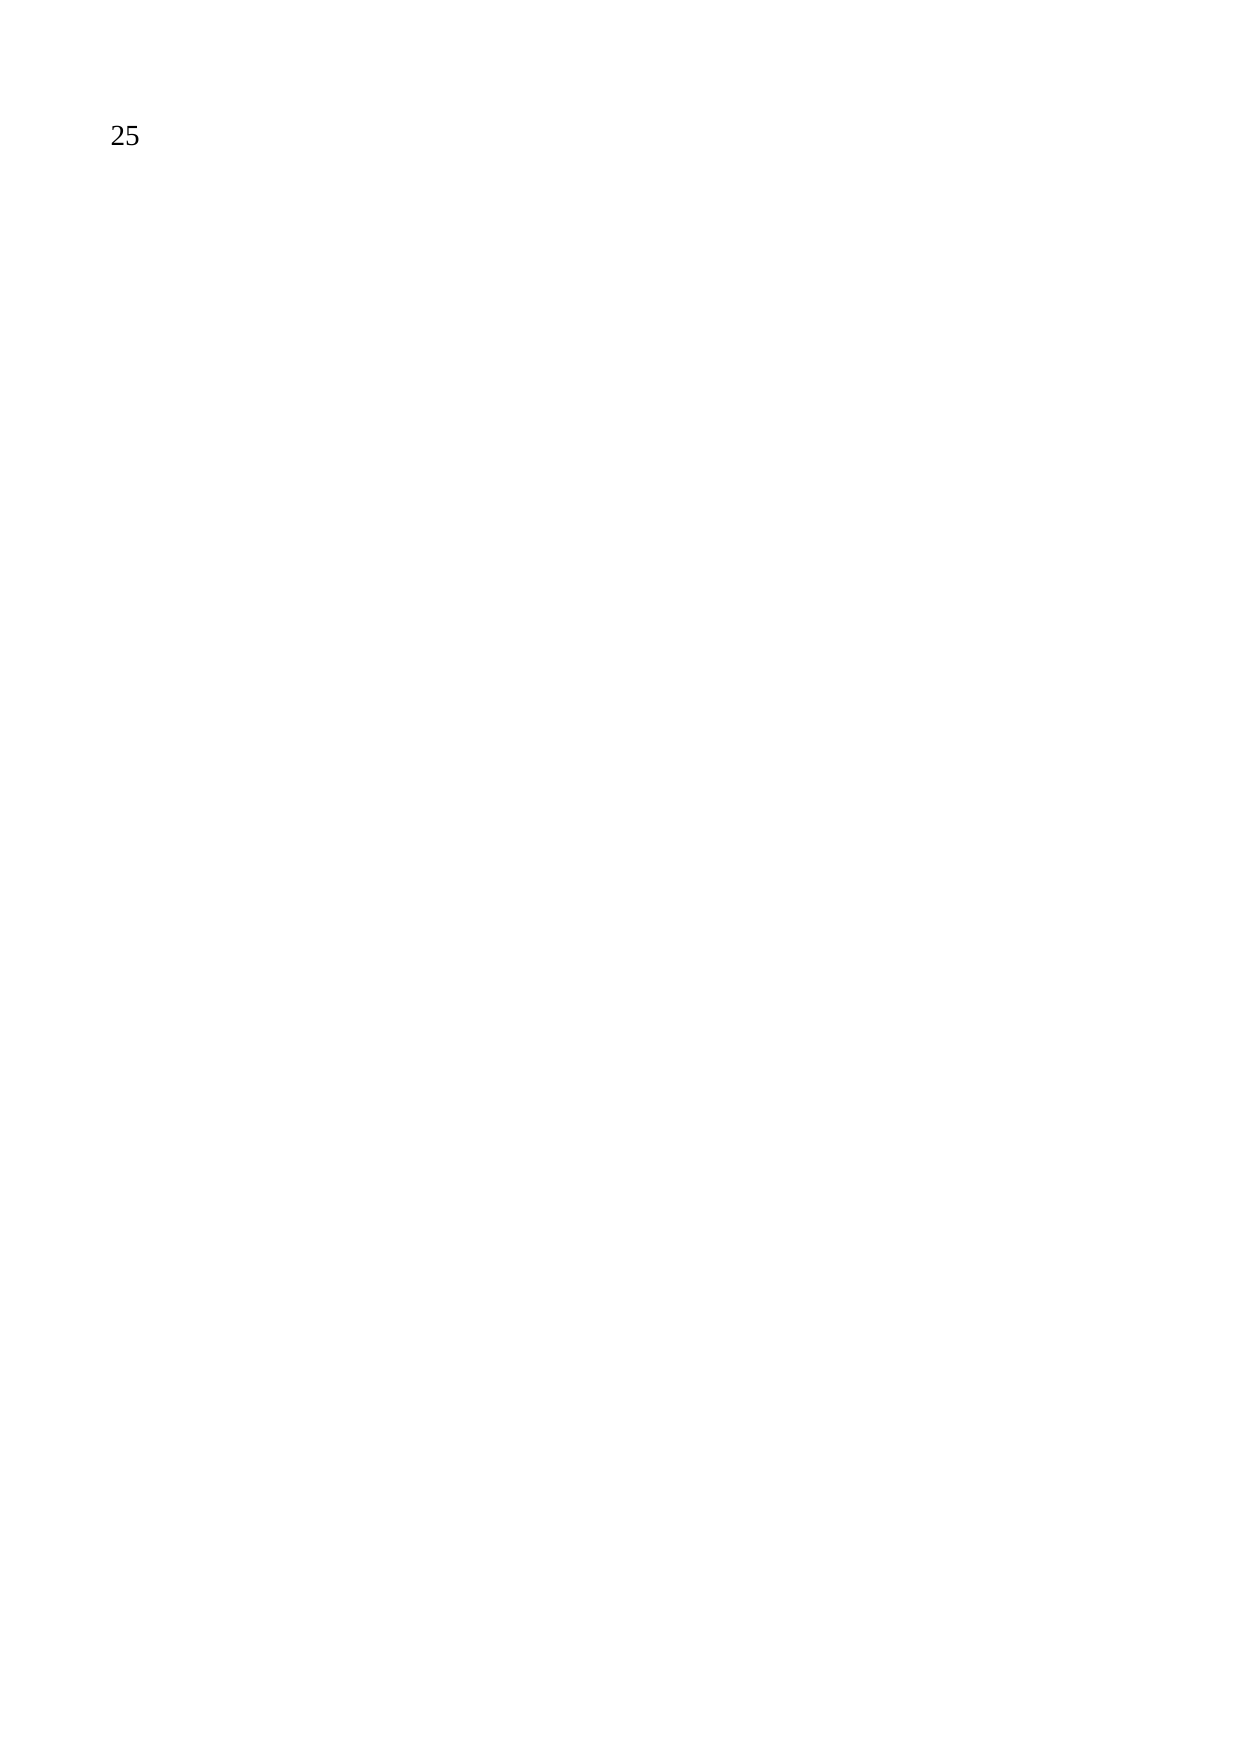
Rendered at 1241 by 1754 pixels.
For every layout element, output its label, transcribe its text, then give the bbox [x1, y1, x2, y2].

text 25 [110, 119, 1123, 152]
